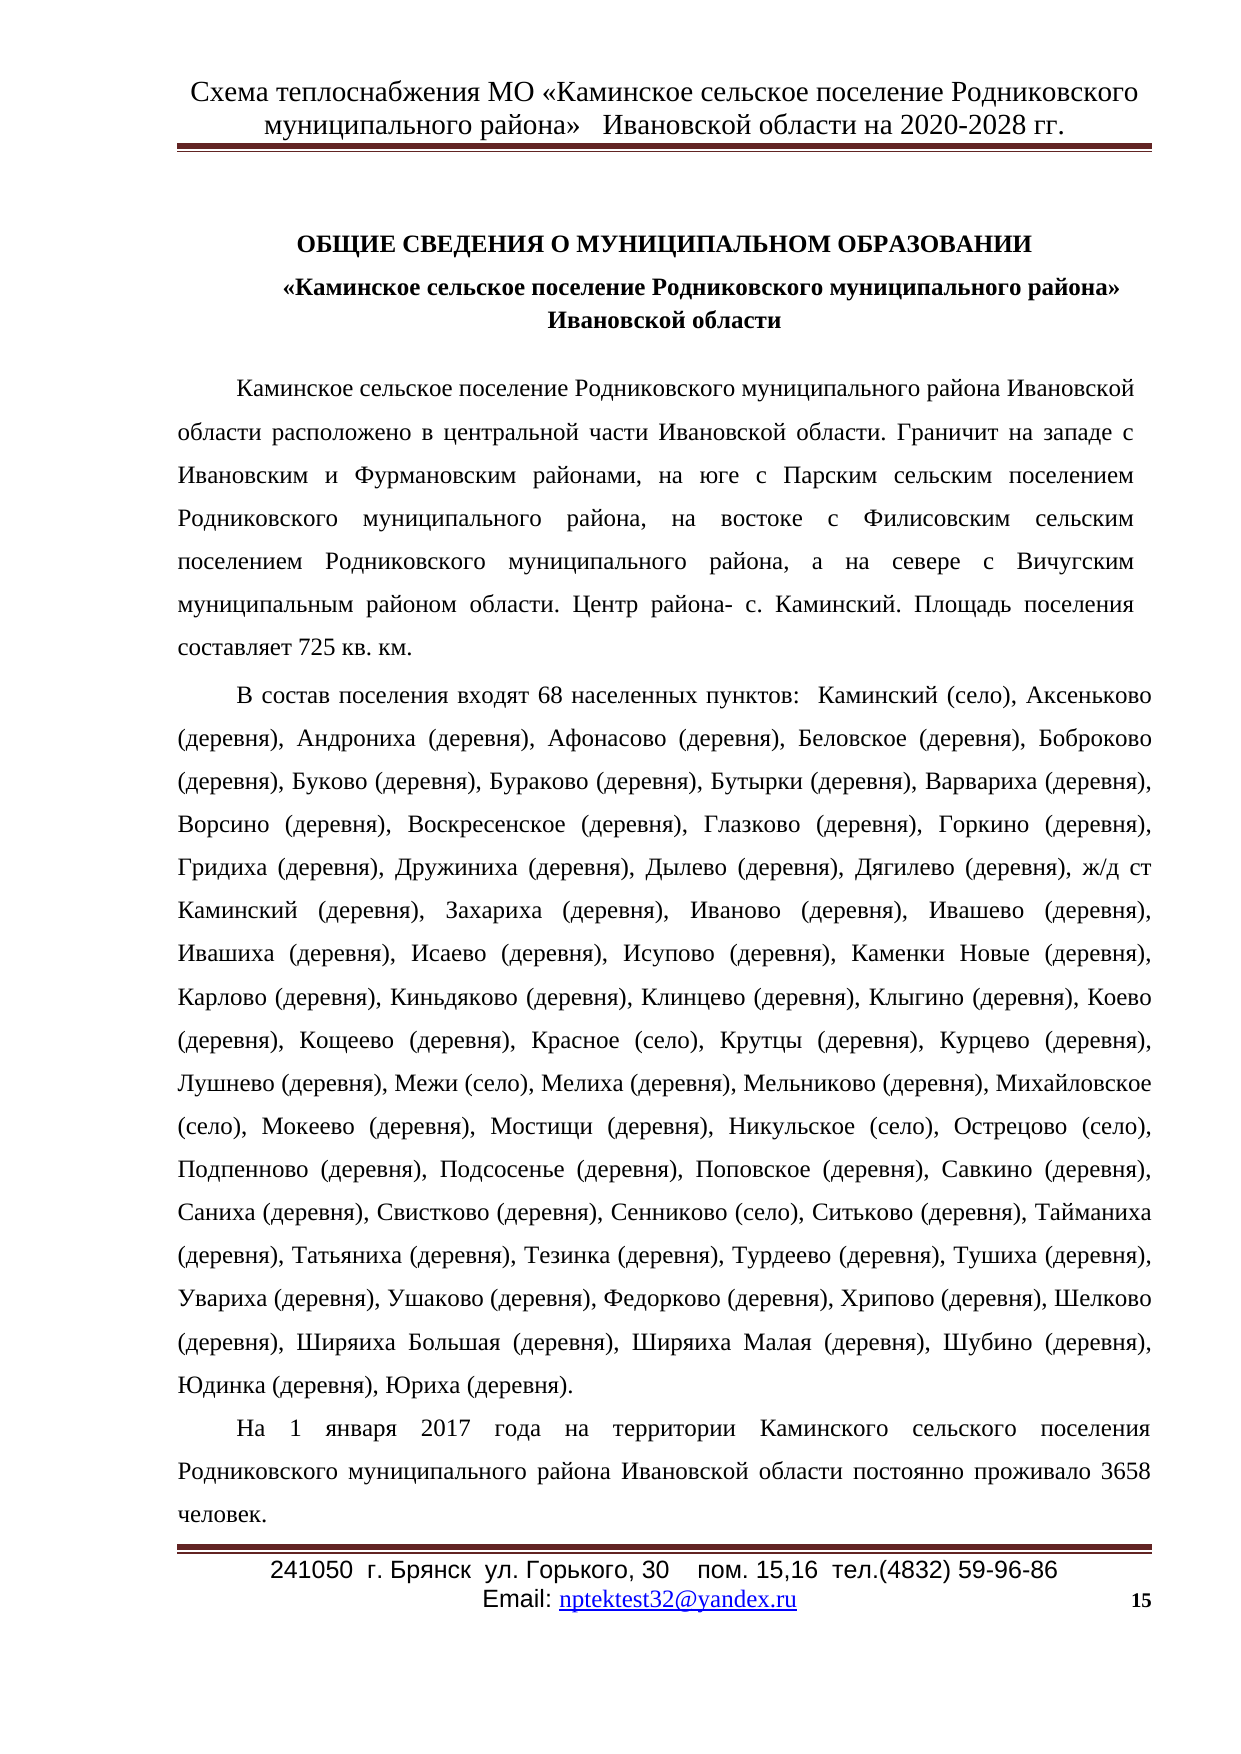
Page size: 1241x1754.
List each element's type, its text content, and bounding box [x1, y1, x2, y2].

list «Каминское сельское поселение Родниковского муниципального района» Ивановской области [177, 272, 1152, 334]
text На 1 января 2017 года на территории Каминского сельского поселения Родниковского муниципального района Ивановской области постоянно проживало 3658 человек. [177, 1413, 1152, 1528]
text Каминское сельское поселение Родниковского муниципального района Ивановской области расположено в центральной части Ивановской области. Граничит на западе с Ивановским и Фурмановским районами, на юге с Парским сельским поселением Родниковского муниципального района, на востоке с Филисовским сельским поселением Родниковского муниципального района, а на севере с Вичугским муниципальным районом области. Центр района- с. Каминский. Площадь поселения составляет 725 кв. км. [177, 373, 1135, 661]
subtitle ОБЩИЕ СВЕДЕНИЯ О МУНИЦИПАЛЬНОМ ОБРАЗОВАНИИ [177, 229, 1152, 258]
text В состав поселения входят 68 населенных пунктов: Каминский (село), Аксеньково (деревня), Андрониха (деревня), Афонасово (деревня), Беловское (деревня), Боброково (деревня), Буково (деревня), Бураково (деревня), Бутырки (деревня), Варвариха (деревня), Ворсино (деревня), Воскресенское (деревня), Глазково (деревня), Горкино (деревня), Гридиха (деревня), Дружиниха (деревня), Дылево (деревня), Дягилево (деревня), ж/д ст Каминский (деревня), Захариха (деревня), Иваново (деревня), Ивашево (деревня), Ивашиха (деревня), Исаево (деревня), Исупово (деревня), Каменки Новые (деревня), Карлово (деревня), Киньдяково (деревня), Клинцево (деревня), Клыгино (деревня), Коево (деревня), Кощеево (деревня), Красное (село), Крутцы (деревня), Курцево (деревня), Лушнево (деревня), Межи (село), Мелиха (деревня), Мельниково (деревня), Михайловское (село), Мокеево (деревня), Мостищи (деревня), Никульское (село), Острецово (село), Подпенново (деревня), Подсосенье (деревня), Поповское (деревня), Савкино (деревня), Саниха (деревня), Свистково (деревня), Сенниково (село), Ситьково (деревня), Тайманиха (деревня), Татьяниха (деревня), Тезинка (деревня), Турдеево (деревня), Тушиха (деревня), Увариха (деревня), Ушаково (деревня), Федорково (деревня), Хрипово (деревня), Шелково (деревня), Ширяиха Большая (деревня), Ширяиха Малая (деревня), Шубино (деревня), Юдинка (деревня), Юриха (деревня). [177, 371, 1152, 1398]
